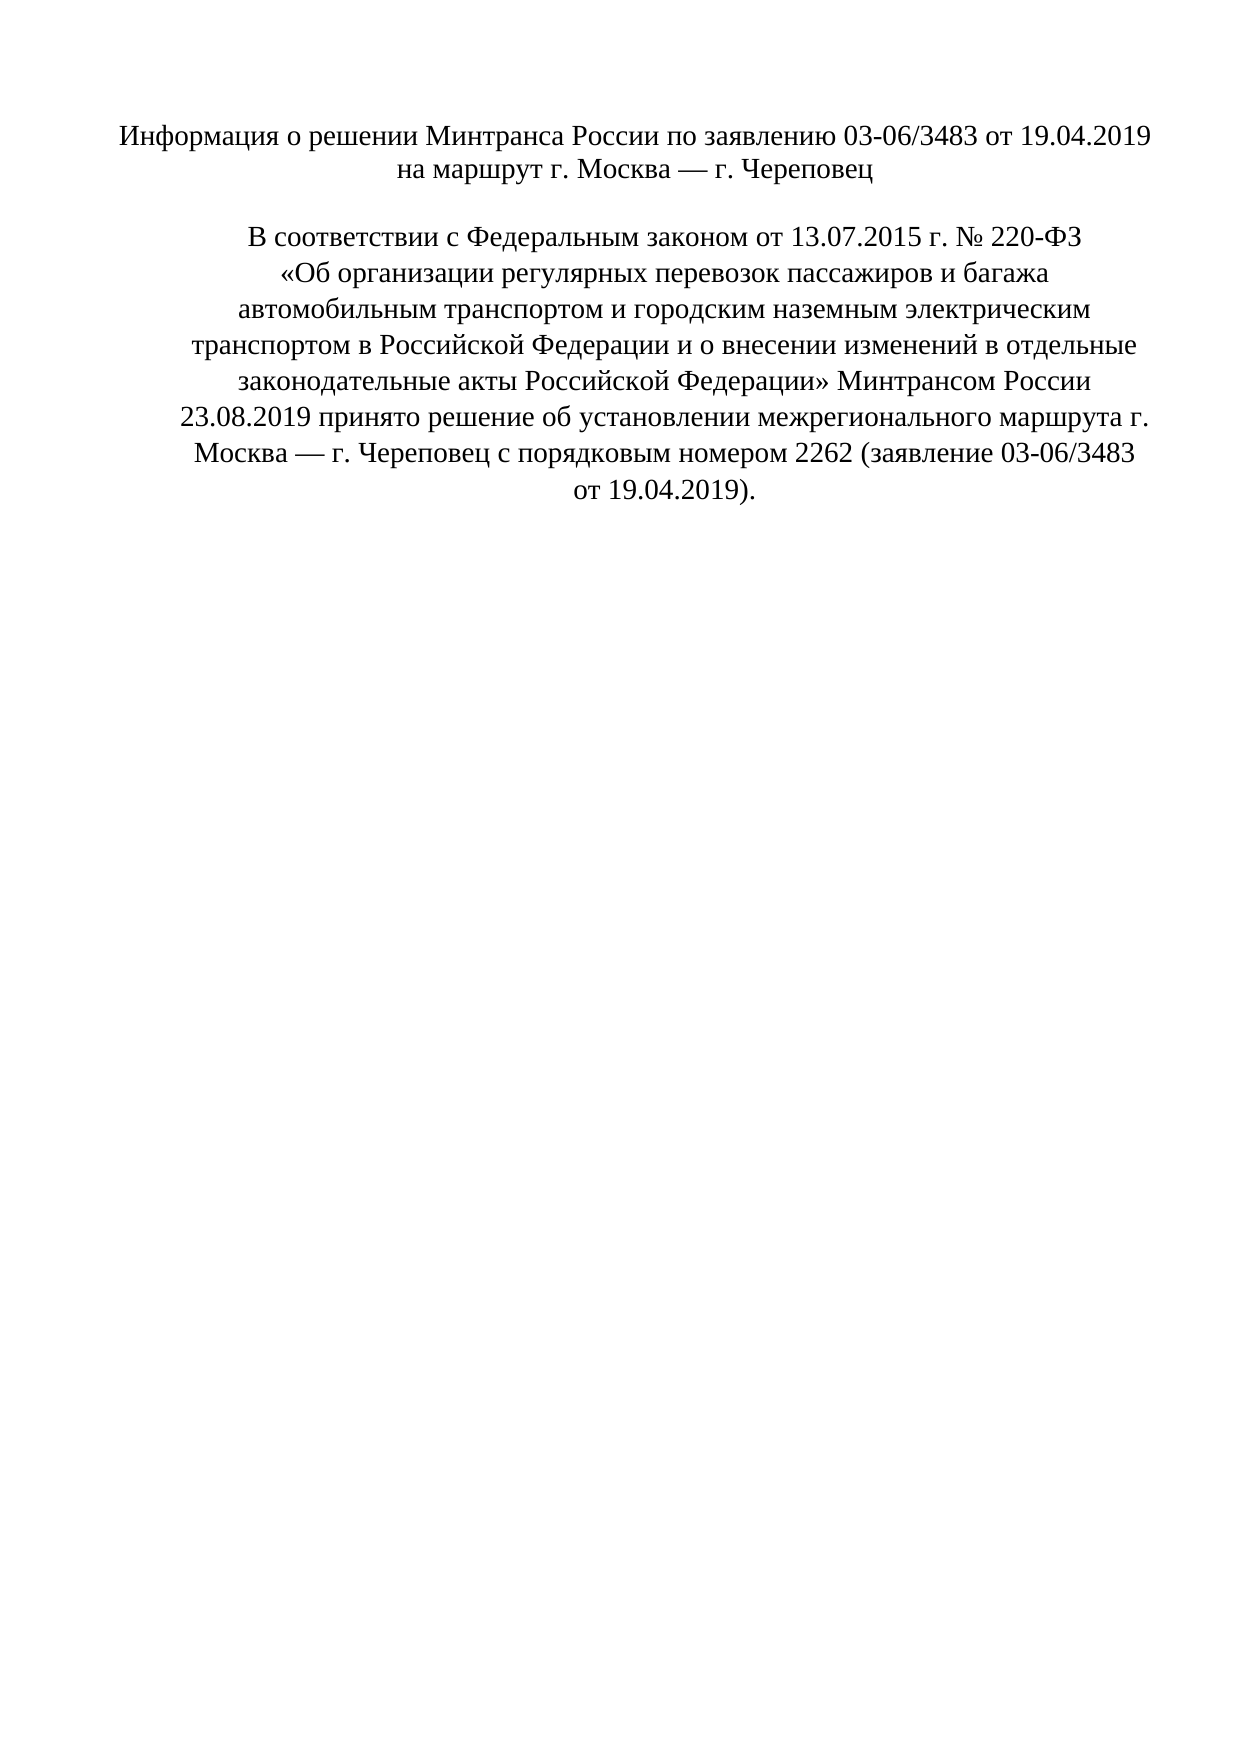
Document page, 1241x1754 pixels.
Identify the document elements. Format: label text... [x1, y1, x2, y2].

text В соответствии с Федеральным законом от 13.07.2015 г. № 220-ФЗ «Об организации регулярных перевозок пассажиров и багажа автомобильным транспортом и городским наземным электрическим транспортом в Российской Федерации и о внесении изменений в отдельные законодательные акты Российской Федерации» Минтрансом России 23.08.2019 принято решение об установлении межрегионального маршрута г. Москва — г. Череповец с порядковым номером 2262 (заявление 03-06/3483 от 19.04.2019). [177, 219, 1152, 505]
text Информация о решении Минтранса России по заявлению 03-06/3483 от 19.04.2019 на маршрут г. Москва — г. Череповец [118, 118, 1152, 185]
